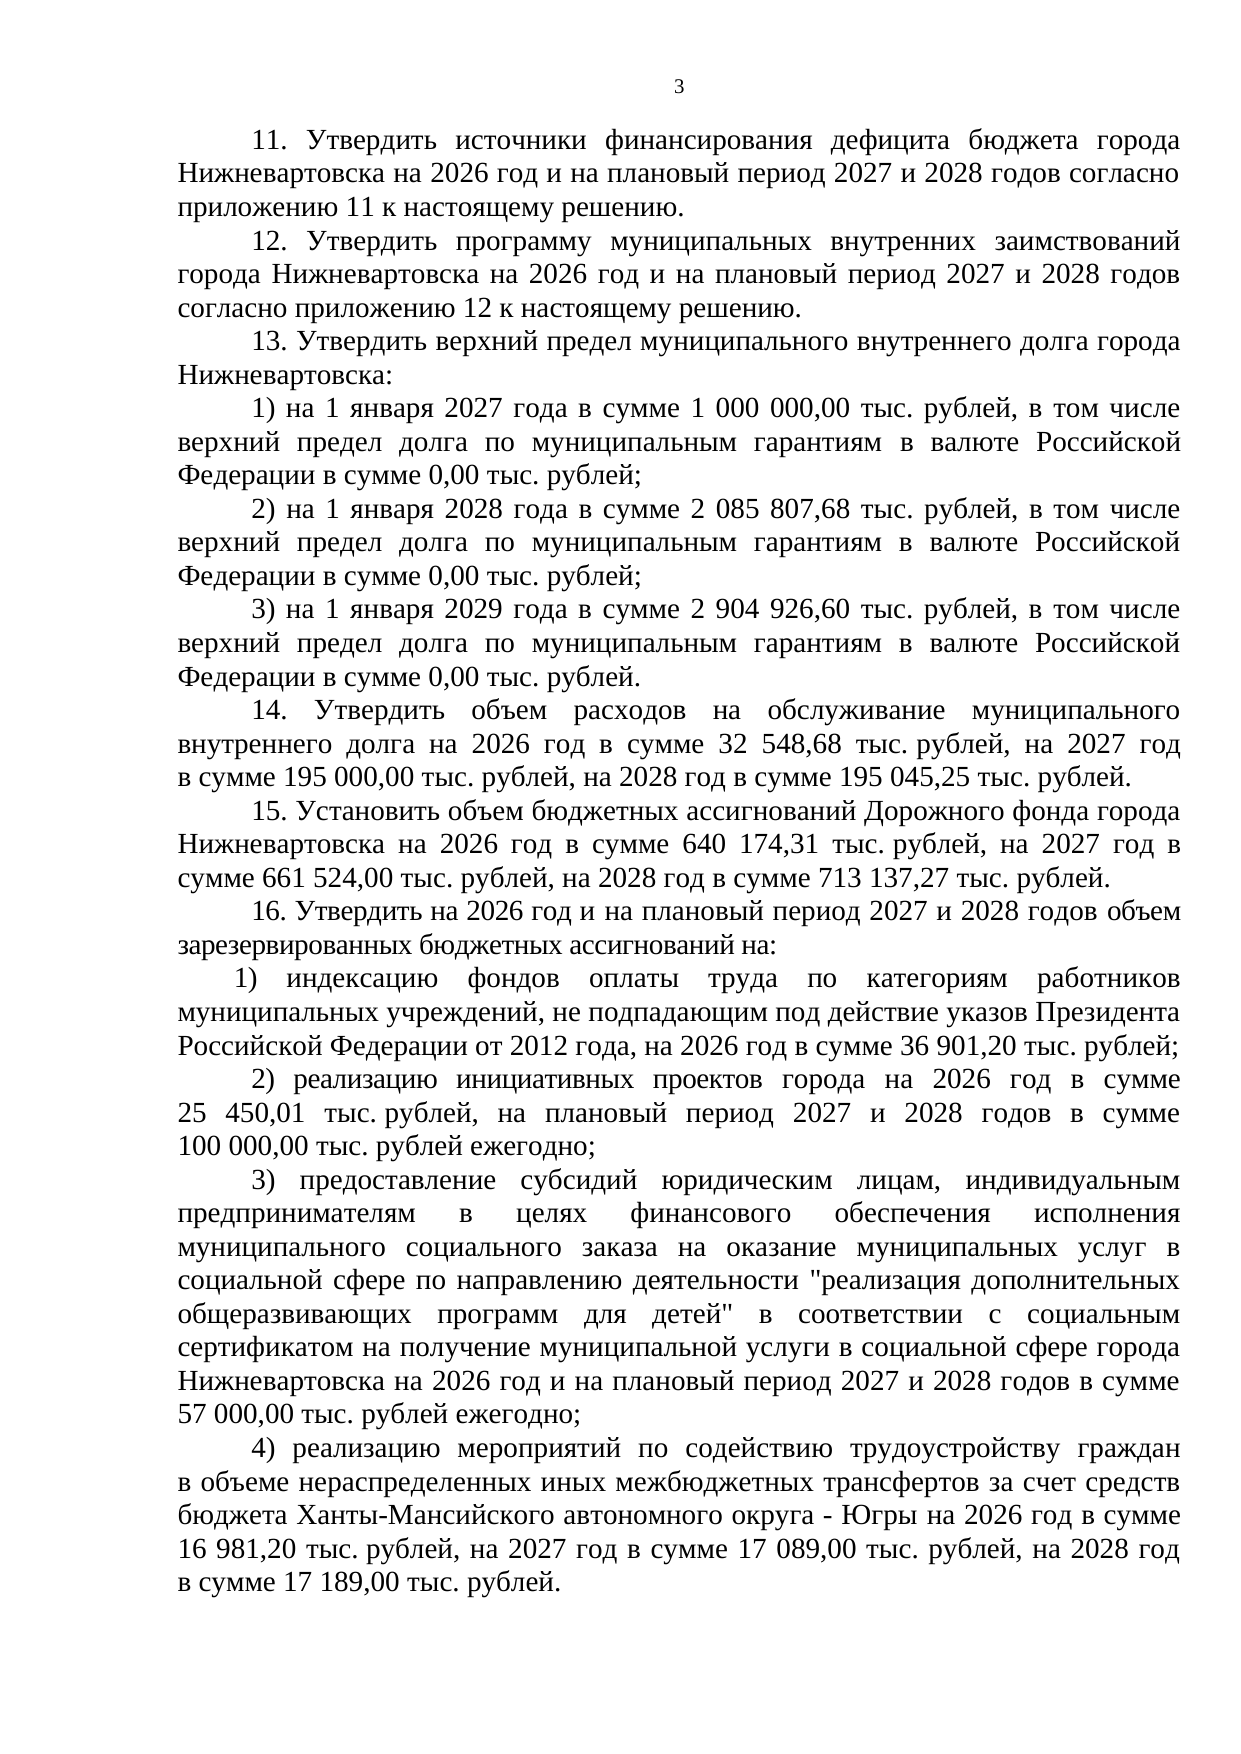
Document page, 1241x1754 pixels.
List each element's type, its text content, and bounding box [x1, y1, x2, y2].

text 12. Утвердить программу муниципальных внутренних заимствований города Нижневартовска на 2026 год и на плановый период 2027 и 2028 годов согласно приложению 12 к настоящему решению. [177, 223, 1181, 323]
text 1) на 1 января 2027 года в сумме 1 000 000,00 тыс. рублей, в том числе верхний предел долга по муниципальным гарантиям в валюте Российской Федерации в сумме 0,00 тыс. рублей; [177, 390, 1181, 491]
text 3) предоставление субсидий юридическим лицам, индивидуальным предпринимателям в целях финансового обеспечения исполнения муниципального социального заказа на оказание муниципальных услуг в социальной сфере по направлению деятельности "реализация дополнительных общеразвивающих программ для детей" в соответствии с социальным сертификатом на получение муниципальной услуги в социальной сфере города Нижневартовска на 2026 год и на плановый период 2027 и 2028 годов в сумме 57 000,00 тыс. рублей ежегодно; [177, 1162, 1181, 1430]
text 11. Утвердить источники финансирования дефицита бюджета города Нижневартовска на 2026 год и на плановый период 2027 и 2028 годов согласно приложению 11 к настоящему решению. [177, 122, 1181, 223]
text 15. Установить объем бюджетных ассигнований Дорожного фонда города Нижневартовска на 2026 год в сумме 640 174,31 тыс. рублей, на 2027 год в сумме 661 524,00 тыс. рублей, на 2028 год в сумме 713 137,27 тыс. рублей. [177, 793, 1181, 893]
text 3) на 1 января 2029 года в сумме 2 904 926,60 тыс. рублей, в том числе верхний предел долга по муниципальным гарантиям в валюте Российской Федерации в сумме 0,00 тыс. рублей. [177, 592, 1181, 692]
text 4) реализацию мероприятий по содействию трудоустройству граждан в объеме нераспределенных иных межбюджетных трансфертов за счет средств бюджета Ханты-Мансийского автономного округа - Югры на 2026 год в сумме 16 981,20 тыс. рублей, на 2027 год в сумме 17 089,00 тыс. рублей, на 2028 год в сумме 17 189,00 тыс. рублей. [177, 1430, 1181, 1598]
text 16. Утвердить на 2026 год и на плановый период 2027 и 2028 годов объем зарезервированных бюджетных ассигнований на: [177, 893, 1181, 961]
text 14. Утвердить объем расходов на обслуживание муниципального внутреннего долга на 2026 год в сумме 32 548,68 тыс. рублей, на 2027 год в сумме 195 000,00 тыс. рублей, на 2028 год в сумме 195 045,25 тыс. рублей. [177, 692, 1181, 793]
text 2) реализацию инициативных проектов города на 2026 год в сумме 25 450,01 тыс. рублей, на плановый период 2027 и 2028 годов в сумме 100 000,00 тыс. рублей ежегодно; [177, 1061, 1181, 1162]
text 1) индексацию фондов оплаты труда по категориям работников муниципальных учреждений, не подпадающим под действие указов Президента Российской Федерации от 2012 года, на 2026 год в сумме 36 901,20 тыс. рублей; [177, 961, 1181, 1061]
text 13. Утвердить верхний предел муниципального внутреннего долга города Нижневартовска: [177, 323, 1181, 390]
text 2) на 1 января 2028 года в сумме 2 085 807,68 тыс. рублей, в том числе верхний предел долга по муниципальным гарантиям в валюте Российской Федерации в сумме 0,00 тыс. рублей; [177, 491, 1181, 592]
